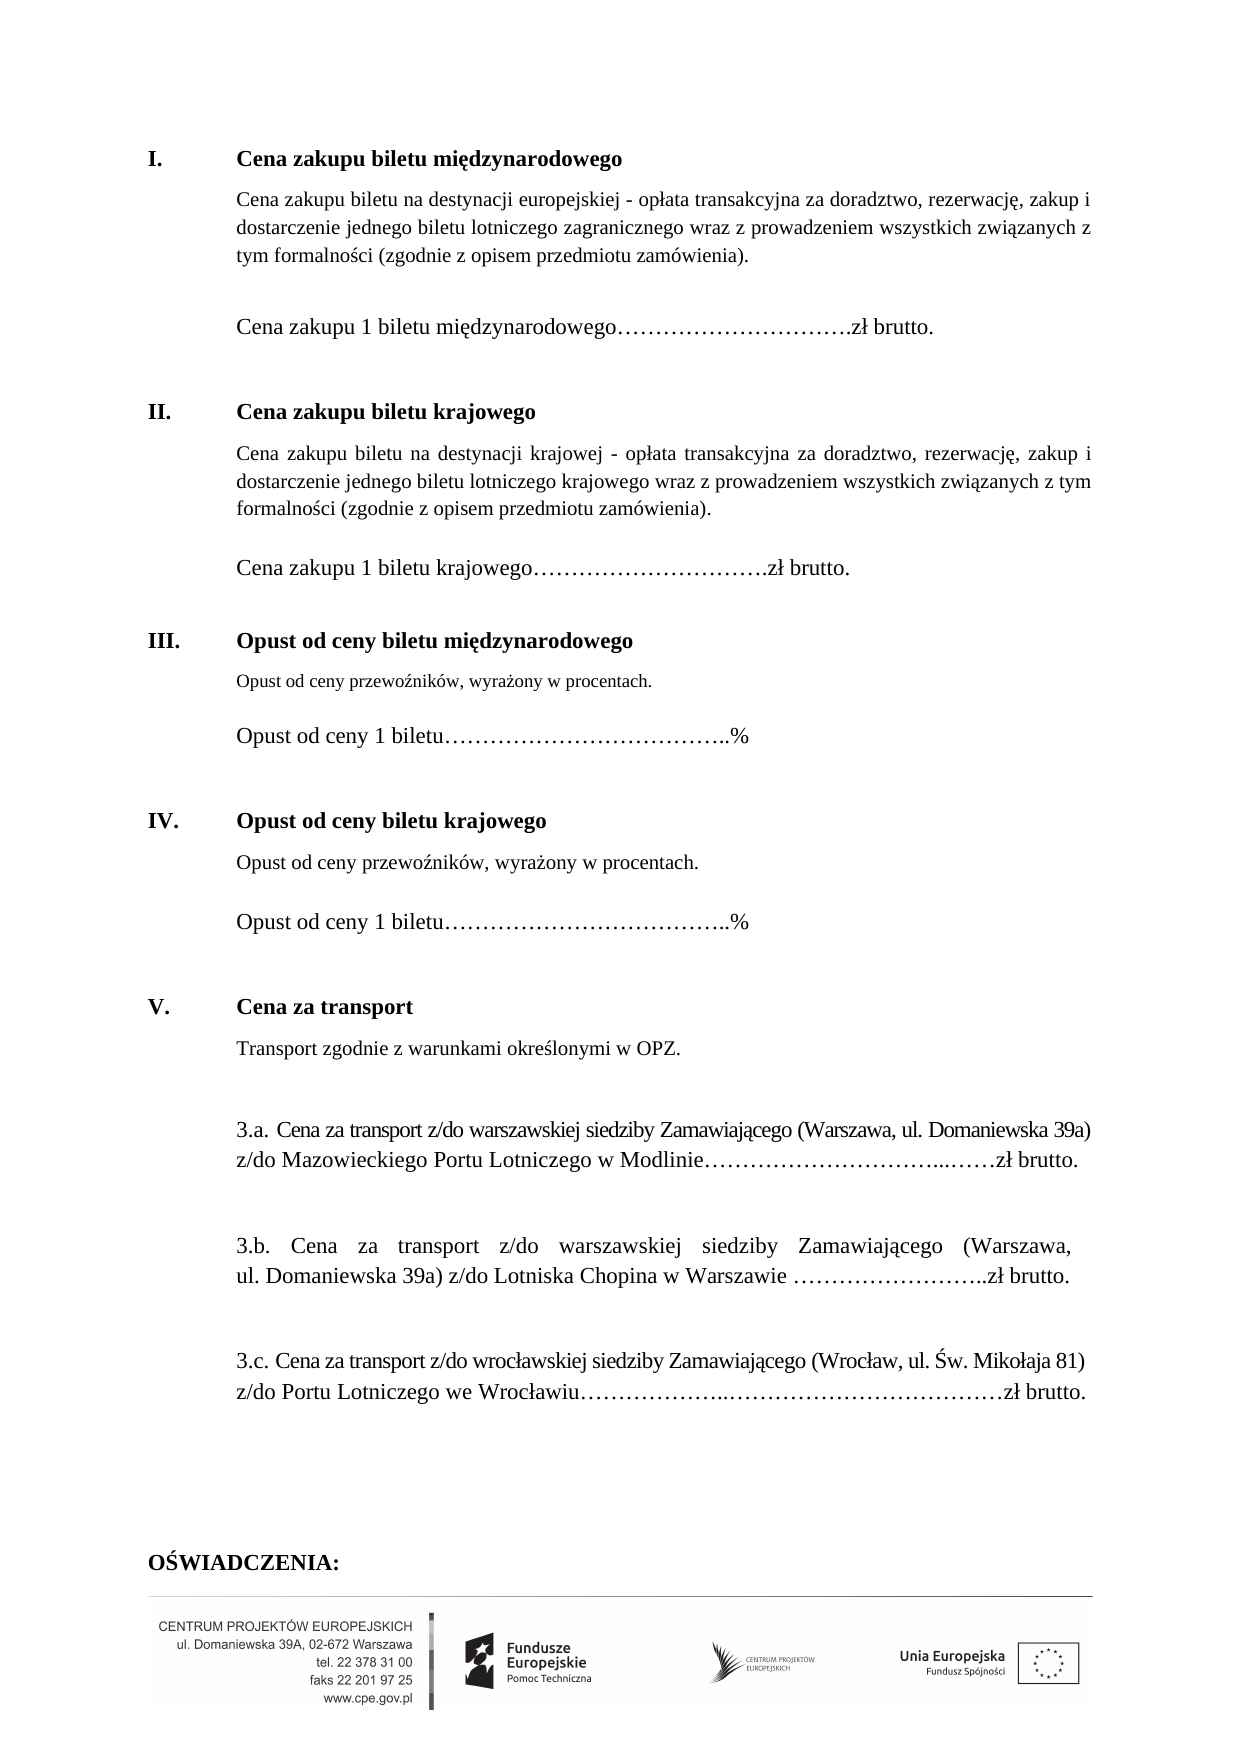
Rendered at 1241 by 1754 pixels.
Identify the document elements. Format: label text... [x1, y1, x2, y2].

text Opust od ceny 1 biletu………………………………..% [236, 908, 1093, 934]
list Cena za transport [148, 993, 1093, 1020]
text Cena zakupu 1 biletu międzynarodowego………………………….zł brutto. [236, 313, 1093, 339]
list Opust od ceny biletu międzynarodowego [148, 627, 1093, 653]
text 3.c. Cena za transport z/do wrocławskiej siedziby Zamawiającego (Wrocław, ul. Św. Mikołaja 81) z/do Portu Lotniczego we Wrocławiu………………..………………………………zł brutto. [236, 1348, 1093, 1404]
text Transport zgodnie z warunkami określonymi w OPZ. [236, 1036, 1093, 1060]
list Cena zakupu biletu międzynarodowego [148, 145, 1093, 171]
list Opust od ceny przewoźników, wyrażony w procentach. [236, 850, 1093, 874]
picture [147, 1596, 1093, 1710]
text Opust od ceny 1 biletu………………………………..% [236, 722, 1093, 748]
list Cena zakupu biletu krajowego [148, 398, 1093, 425]
list Opust od ceny przewoźników, wyrażony w procentach. [236, 670, 1093, 691]
text OŚWIADCZENIA: [148, 1549, 1093, 1575]
text Cena zakupu 1 biletu krajowego………………………….zł brutto. [236, 554, 1093, 580]
list Opust od ceny biletu krajowego [148, 807, 1093, 834]
text 3.b. Cena za transport z/do warszawskiej siedziby Zamawiającego (Warszawa, ul. Domaniewska 39a) z/do Lotniska Chopina w Warszawie ……………………..zł brutto. [236, 1232, 1093, 1288]
text 3.a. Cena za transport z/do warszawskiej siedziby Zamawiającego (Warszawa, ul. Domaniewska 39a) z/do Mazowieckiego Portu Lotniczego w Modlinie…………………………...……zł brutto. [236, 1116, 1093, 1173]
list Cena zakupu biletu na destynacji europejskiej - opłata transakcyjna za doradztwo, rezerwację, zakup i dostarczenie jednego biletu lotniczego zagranicznego wraz z prowadzeniem wszystkich związanych z tym formalności (zgodnie z opisem przedmiotu zamówienia). [236, 187, 1093, 267]
list Cena zakupu biletu na destynacji krajowej - opłata transakcyjna za doradztwo, rezerwację, zakup i dostarczenie jednego biletu lotniczego krajowego wraz z prowadzeniem wszystkich związanych z tym formalności (zgodnie z opisem przedmiotu zamówienia). [236, 441, 1093, 520]
